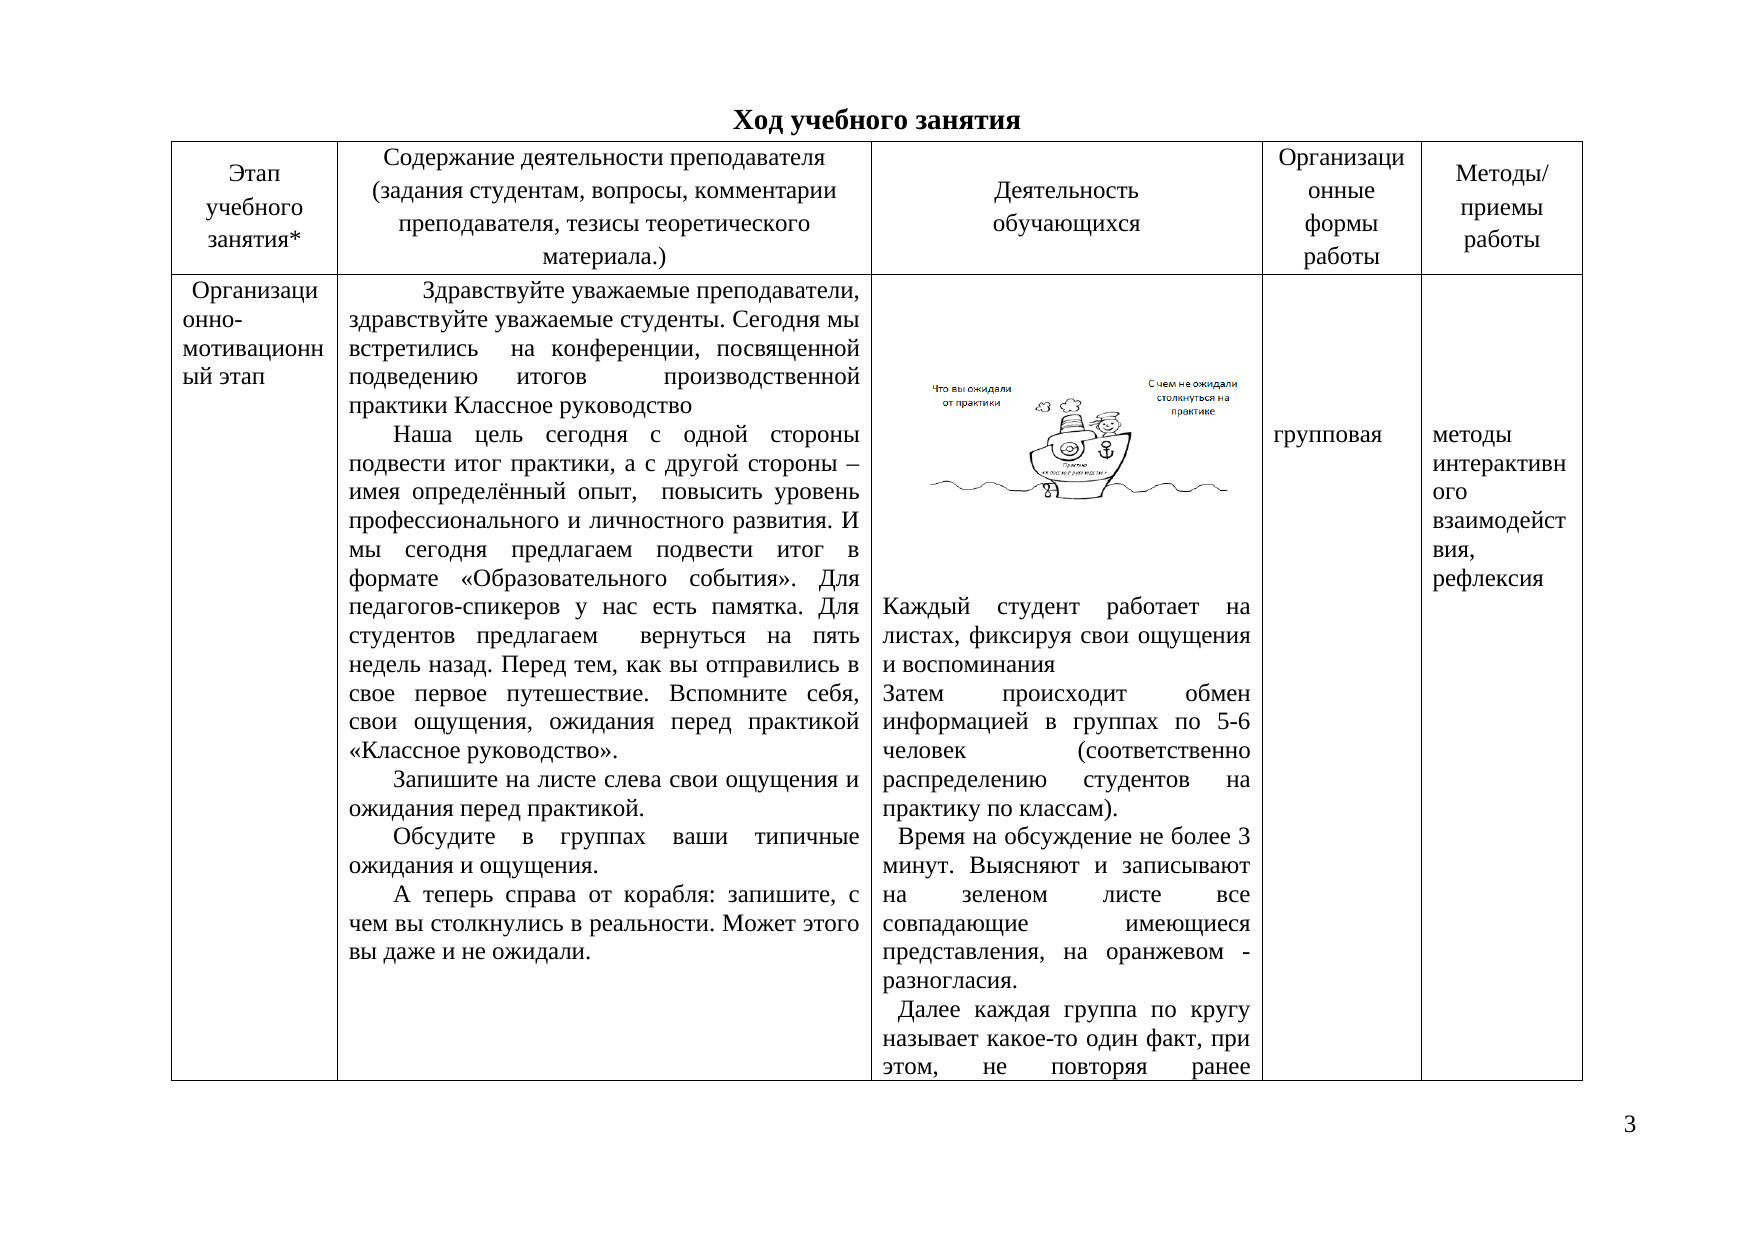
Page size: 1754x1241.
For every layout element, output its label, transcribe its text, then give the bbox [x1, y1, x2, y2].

table_header Организационные формы работы [1263, 142, 1421, 274]
table_header Деятельность обучающихся [872, 142, 1262, 274]
table_header Методы/ приемы работы [1422, 142, 1582, 274]
table_header Этап учебного занятия* [172, 142, 337, 274]
text Ход учебного занятия [118, 102, 1636, 136]
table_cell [338, 275, 871, 1080]
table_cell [872, 275, 1262, 1080]
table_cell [172, 275, 337, 1080]
picture [907, 321, 1249, 578]
table_header Содержание деятельности преподавателя (задания студентам, вопросы, комментарии преподавателя, тезисы теоретического материала.) [338, 142, 871, 274]
table_cell групповая [1263, 275, 1421, 1080]
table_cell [1422, 275, 1582, 1080]
